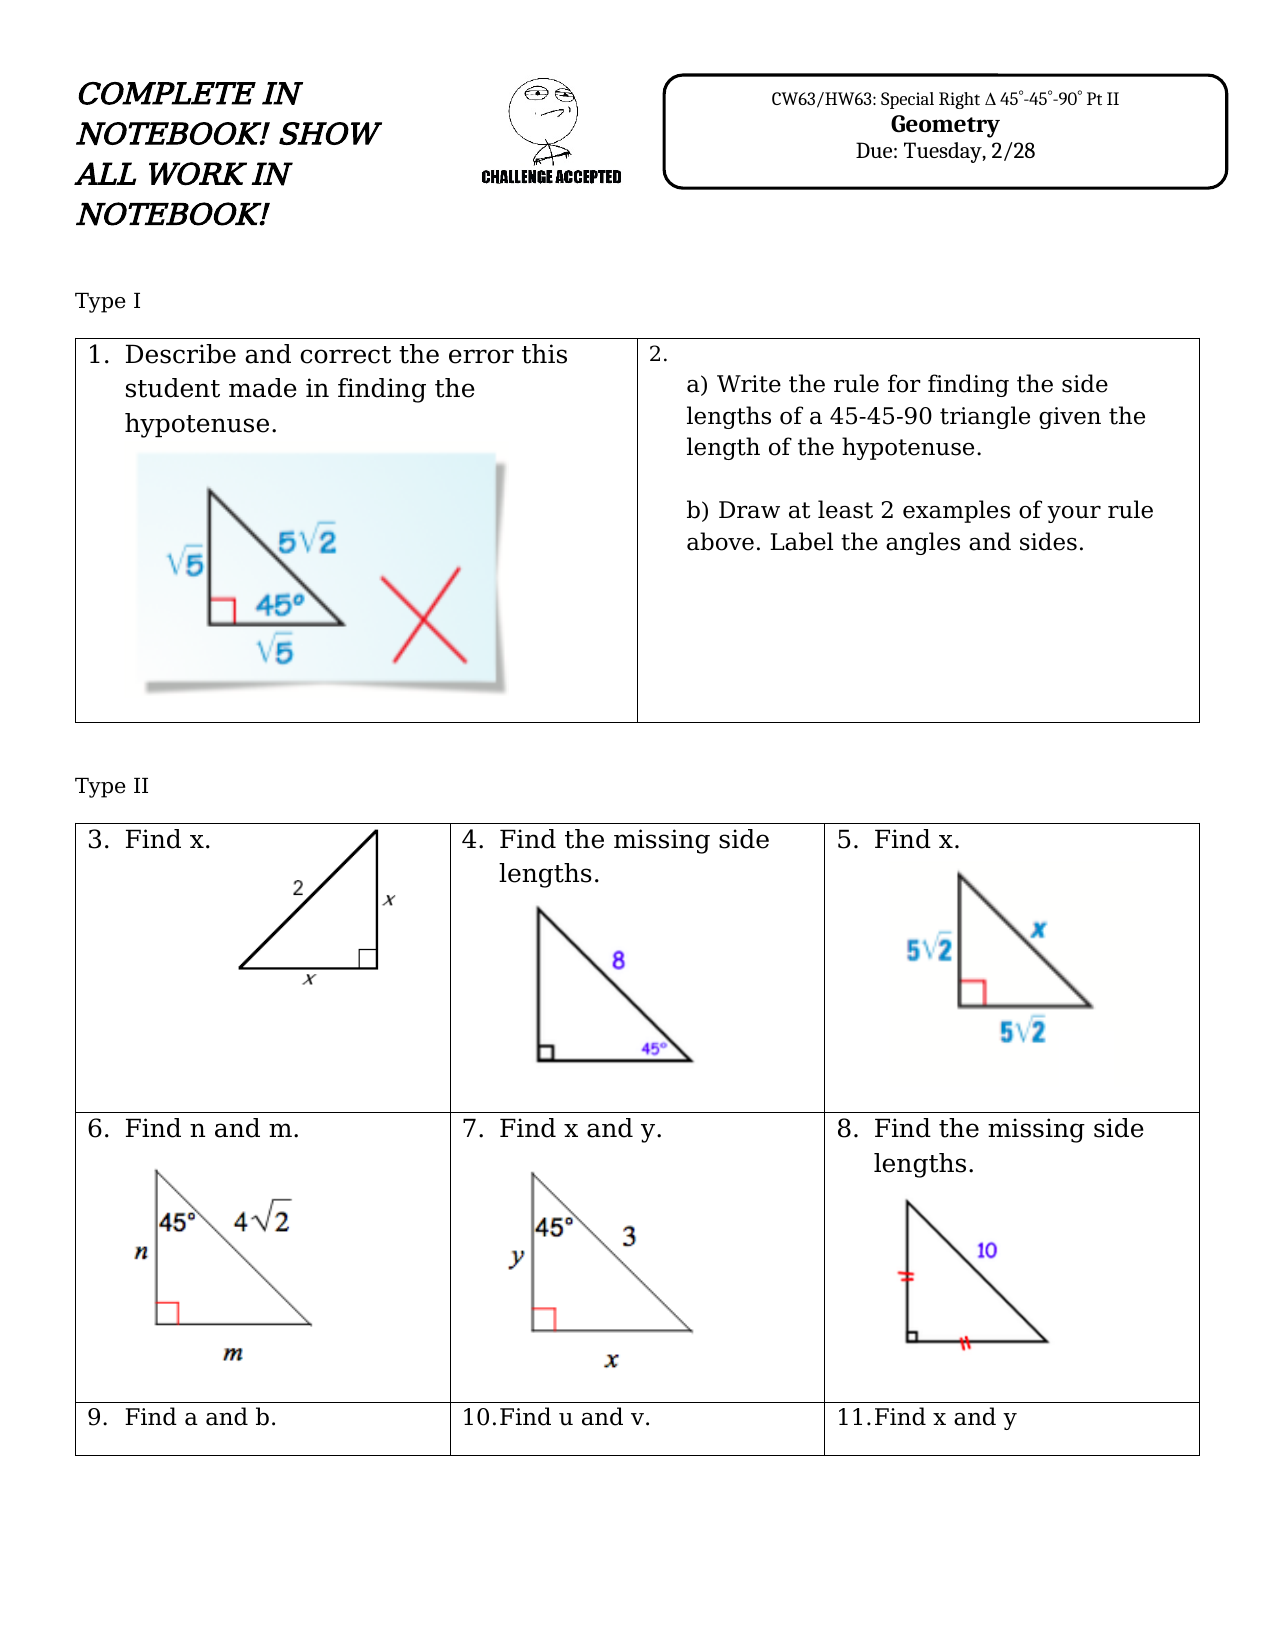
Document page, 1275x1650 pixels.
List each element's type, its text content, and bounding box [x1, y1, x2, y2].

picture [124, 441, 509, 698]
picture [459, 75, 638, 187]
picture [873, 1182, 1059, 1371]
table_header Find the missing side lengths. [451, 824, 824, 1112]
picture [498, 1147, 703, 1377]
table_cell Find n and m. [76, 1113, 450, 1402]
table_header Find x. [76, 824, 450, 1112]
text Type I [75, 288, 1200, 313]
table_cell Find x and y [825, 1403, 1199, 1455]
text COMPLETE IN NOTEBOOK! SHOW ALL WORK IN NOTEBOOK! [75, 75, 1200, 263]
table_header Describe and correct the error this student made in finding the hypotenuse. [76, 339, 637, 722]
picture [124, 1147, 357, 1370]
picture [889, 861, 1140, 1087]
text Type II [75, 773, 1200, 798]
table_cell Find x and y. [451, 1113, 824, 1402]
table_cell Find u and v. [451, 1403, 824, 1455]
table_cell Find the missing side lengths. [825, 1113, 1199, 1402]
table_header a) Write the rule for finding the side lengths of a 45-45-90 triangle given the length of the hypotenuse. b) Draw at least 2 examples of your rule above. Label the angles and sides. [638, 339, 1199, 722]
picture [498, 892, 730, 1088]
picture [233, 824, 401, 988]
table_header Find x. [825, 824, 1199, 1112]
table_cell Find a and b. [76, 1403, 450, 1455]
